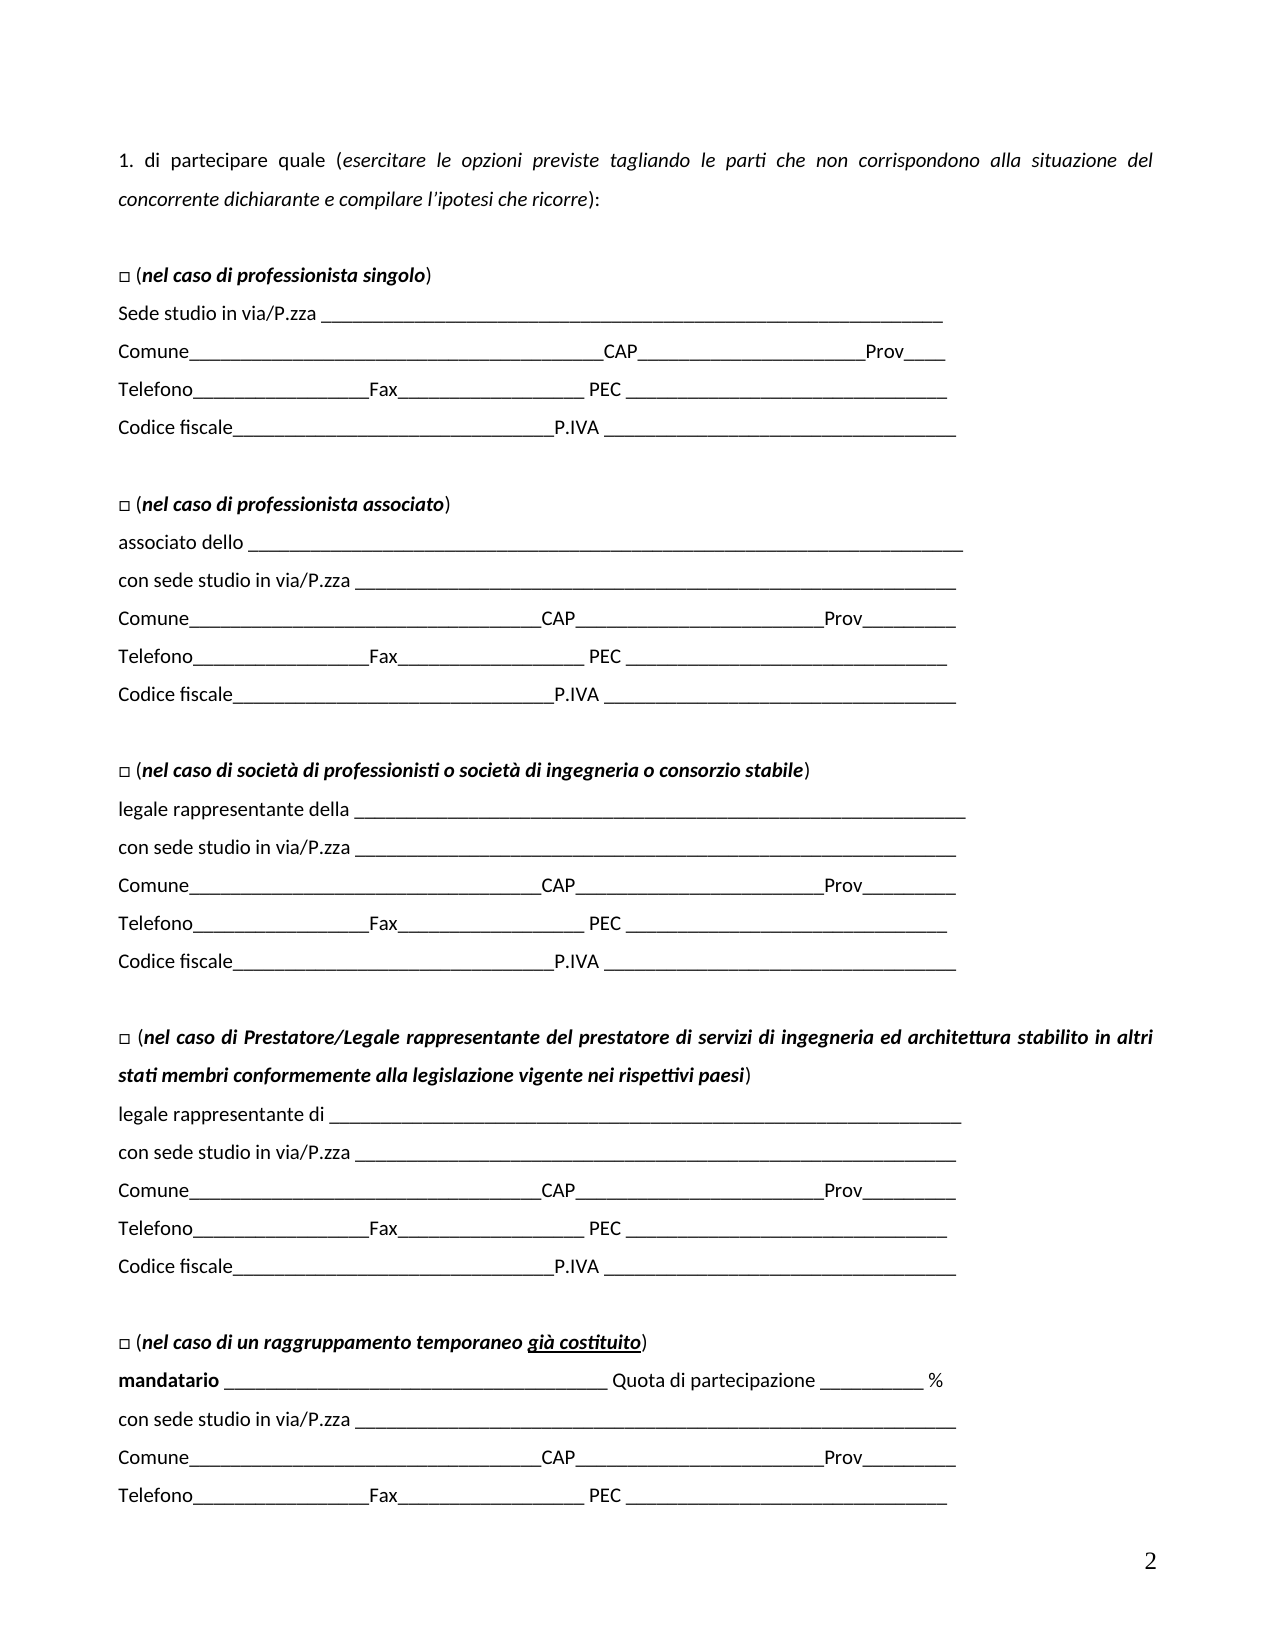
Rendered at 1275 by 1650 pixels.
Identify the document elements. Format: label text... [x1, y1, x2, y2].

text con sede studio in via/P.zza __________________________________________________________ [118, 1406, 1157, 1431]
text Comune__________________________________CAP________________________Prov_________ [118, 605, 1157, 631]
text con sede studio in via/P.zza __________________________________________________________ [118, 567, 1157, 592]
text □ (nel caso di professionista associato) [118, 491, 1157, 516]
text □ (nel caso di società di professionisti o società di ingegneria o consorzio stabile) [118, 758, 1157, 783]
text 1. di partecipare quale (esercitare le opzioni previste tagliando le parti che non corrispondono alla situazione del concorrente dichiarante e compilare l’ipotesi che ricorre): [118, 148, 1157, 211]
text Codice fiscale_______________________________P.IVA __________________________________ [118, 1253, 1157, 1279]
text legale rappresentante di _____________________________________________________________ [118, 1101, 1157, 1126]
text Telefono_________________Fax__________________ PEC _______________________________ [118, 376, 1157, 402]
text Codice fiscale_______________________________P.IVA __________________________________ [118, 681, 1157, 707]
text □ (nel caso di un raggruppamento temporaneo già costituito) [118, 1329, 1157, 1355]
text Comune__________________________________CAP________________________Prov_________ [118, 1444, 1157, 1469]
text Telefono_________________Fax__________________ PEC _______________________________ [118, 643, 1157, 669]
text Comune__________________________________CAP________________________Prov_________ [118, 1177, 1157, 1202]
text □ (nel caso di Prestatore/Legale rappresentante del prestatore di servizi di ingegneria ed architettura stabilito in altri stati membri conformemente alla legislazione vigente nei rispettivi paesi) [118, 1024, 1157, 1088]
text legale rappresentante della ___________________________________________________________ [118, 796, 1157, 821]
text Telefono_________________Fax__________________ PEC _______________________________ [118, 1482, 1157, 1507]
text con sede studio in via/P.zza __________________________________________________________ [118, 834, 1157, 859]
text mandatario _____________________________________ Quota di partecipazione __________ % [118, 1368, 1157, 1393]
text Sede studio in via/P.zza ____________________________________________________________ [118, 300, 1157, 326]
text associato dello _____________________________________________________________________ [118, 529, 1157, 554]
text Telefono_________________Fax__________________ PEC _______________________________ [118, 910, 1157, 936]
text Codice fiscale_______________________________P.IVA __________________________________ [118, 948, 1157, 974]
text Codice fiscale_______________________________P.IVA __________________________________ [118, 414, 1157, 440]
text Comune__________________________________CAP________________________Prov_________ [118, 872, 1157, 897]
text con sede studio in via/P.zza __________________________________________________________ [118, 1139, 1157, 1164]
text □ (nel caso di professionista singolo) [118, 262, 1157, 287]
text Comune________________________________________CAP______________________Prov____ [118, 338, 1157, 364]
text Telefono_________________Fax__________________ PEC _______________________________ [118, 1215, 1157, 1241]
